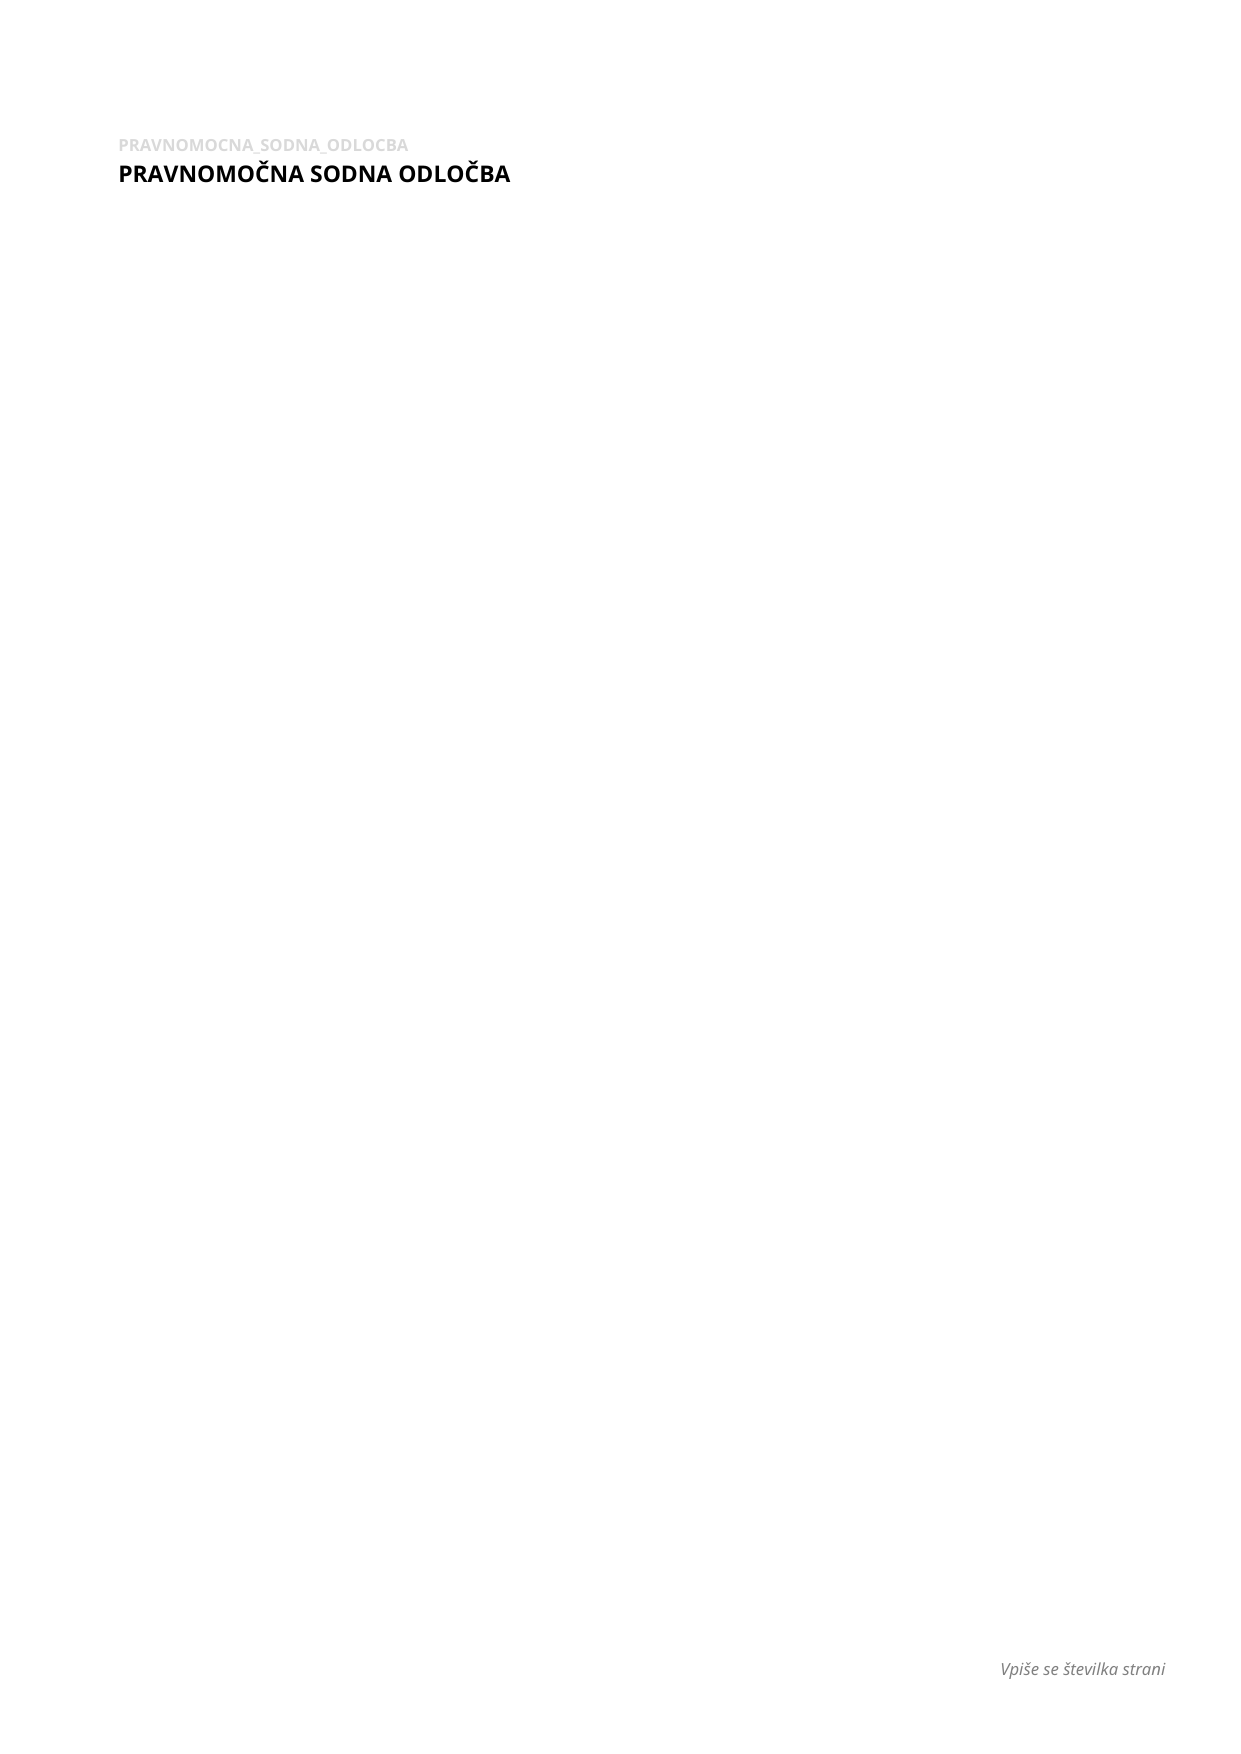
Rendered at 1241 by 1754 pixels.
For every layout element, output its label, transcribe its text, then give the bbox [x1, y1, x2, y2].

subtitle PRAVNOMOCNA_SODNA_ODLOCBA [118, 134, 1165, 156]
text PRAVNOMOČNA SODNA ODLOČBA [118, 158, 1165, 189]
